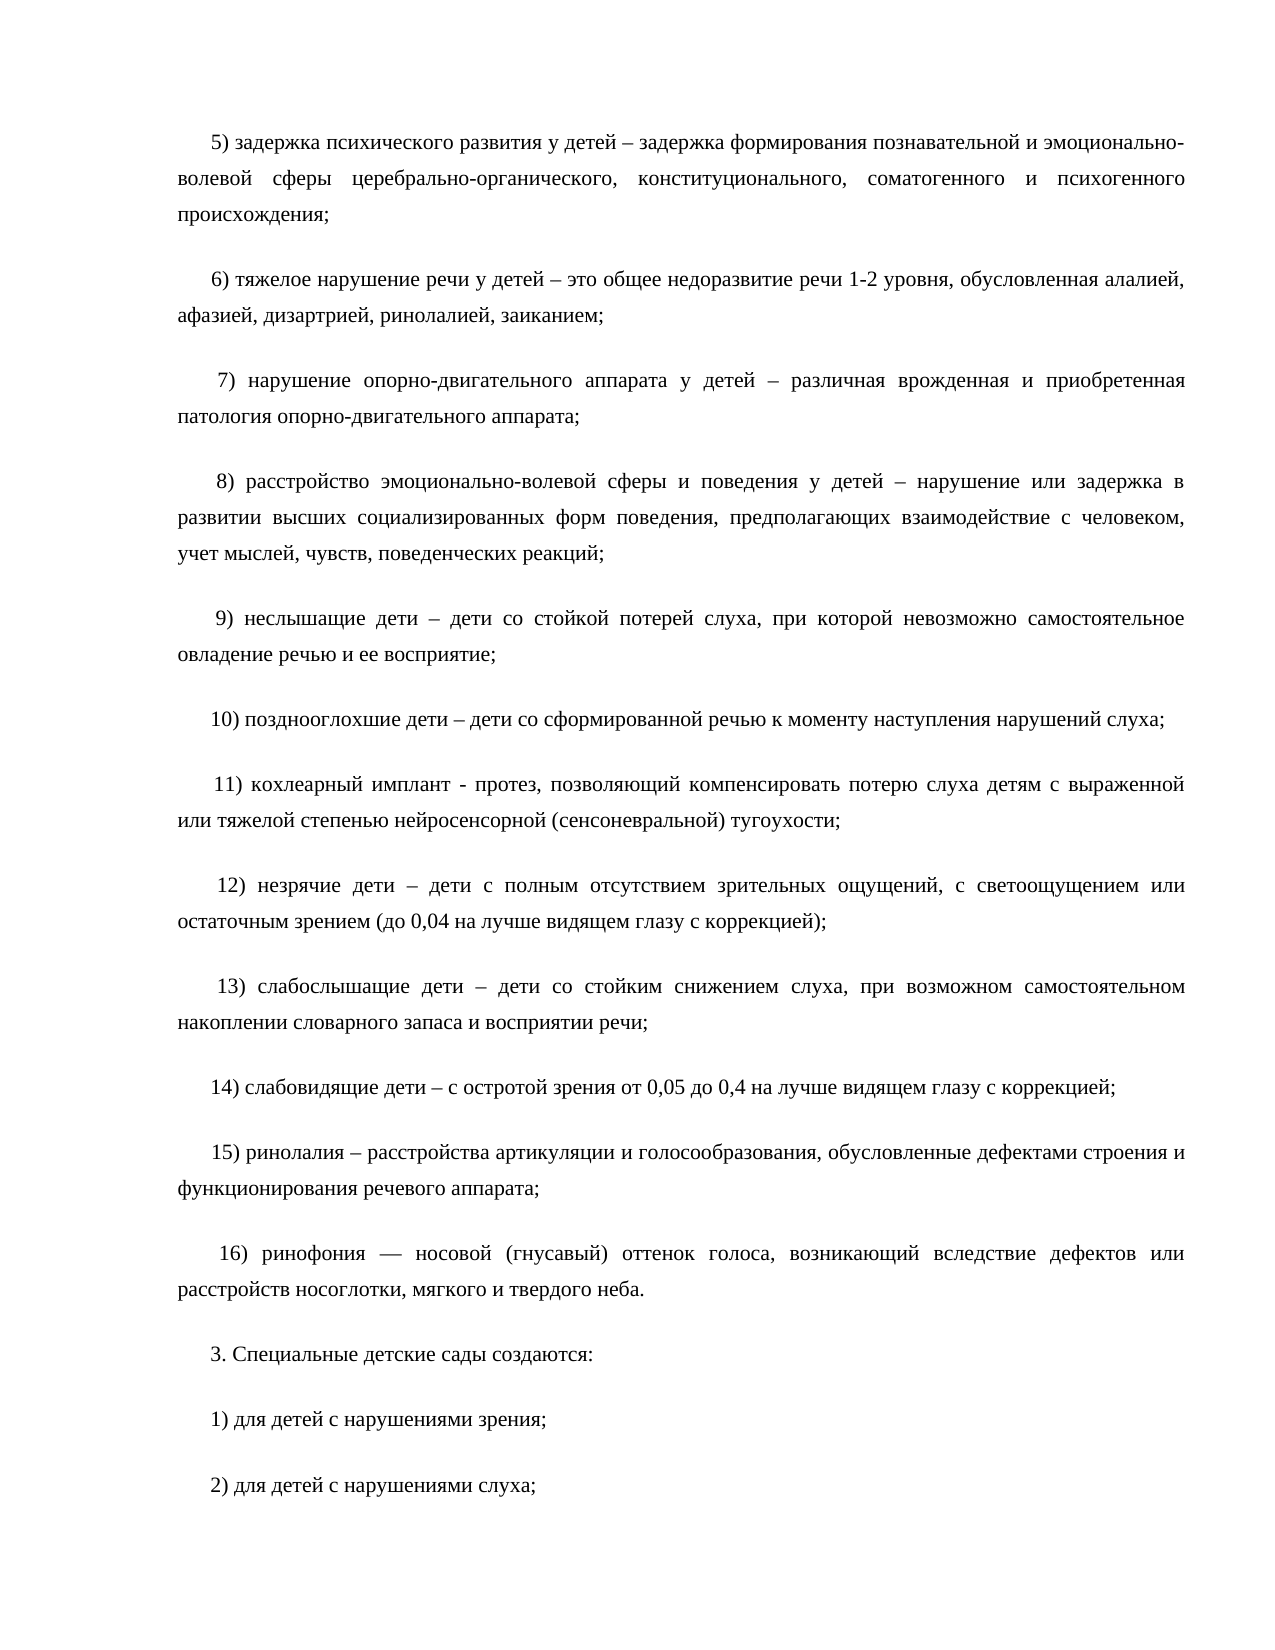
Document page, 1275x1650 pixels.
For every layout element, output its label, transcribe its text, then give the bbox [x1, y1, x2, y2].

text 8) расстройство эмоционально-волевой сферы и поведения у детей – нарушение или задержка в развитии высших социализированных форм поведения, предполагающих взаимодействие с человеком, учет мыслей, чувств, поведенческих реакций; [177, 457, 1186, 565]
text 12) незрячие дети – дети с полным отсутствием зрительных ощущений, с светоощущением или остаточным зрением (до 0,04 на лучше видящем глазу с коррекцией); [177, 861, 1186, 933]
text 14) слабовидящие дети – с остротой зрения от 0,05 до 0,4 на лучше видящем глазу с коррекцией; [177, 1063, 1186, 1099]
text 7) нарушение опорно-двигательного аппарата у детей – различная врожденная и приобретенная патология опорно-двигательного аппарата; [177, 356, 1186, 428]
text 15) ринолалия – расстройства артикуляции и голосообразования, обусловленные дефектами строения и функционирования речевого аппарата; [177, 1128, 1186, 1200]
text 6) тяжелое нарушение речи у детей – это общее недоразвитие речи 1-2 уровня, обусловленная алалией, афазией, дизартрией, ринолалией, заиканием; [177, 255, 1186, 327]
text 10) позднооглохшие дети – дети со сформированной речью к моменту наступления нарушений слуха; [177, 695, 1186, 731]
text 5) задержка психического развития у детей – задержка формирования познавательной и эмоционально-волевой сферы церебрально-органического, конституционального, соматогенного и психогенного происхождения; [177, 118, 1186, 226]
text 3. Специальные детские сады создаются: [177, 1331, 1186, 1367]
text 2) для детей с нарушениями слуха; [177, 1461, 1186, 1497]
text 1) для детей с нарушениями зрения; [177, 1396, 1186, 1432]
text 9) неслышащие дети – дети со стойкой потерей слуха, при которой невозможно самостоятельное овладение речью и ее восприятие; [177, 594, 1186, 666]
text 11) кохлеарный имплант - протез, позволяющий компенсировать потерю слуха детям с выраженной или тяжелой степенью нейросенсорной (сенсоневральной) тугоухости; [177, 760, 1186, 832]
text 13) слабослышащие дети – дети со стойким снижением слуха, при возможном самостоятельном накоплении словарного запаса и восприятии речи; [177, 962, 1186, 1034]
text 16) ринофония — носовой (гнусавый) оттенок голоса, возникающий вследствие дефектов или расстройств носоглотки, мягкого и твердого неба. [177, 1229, 1186, 1301]
